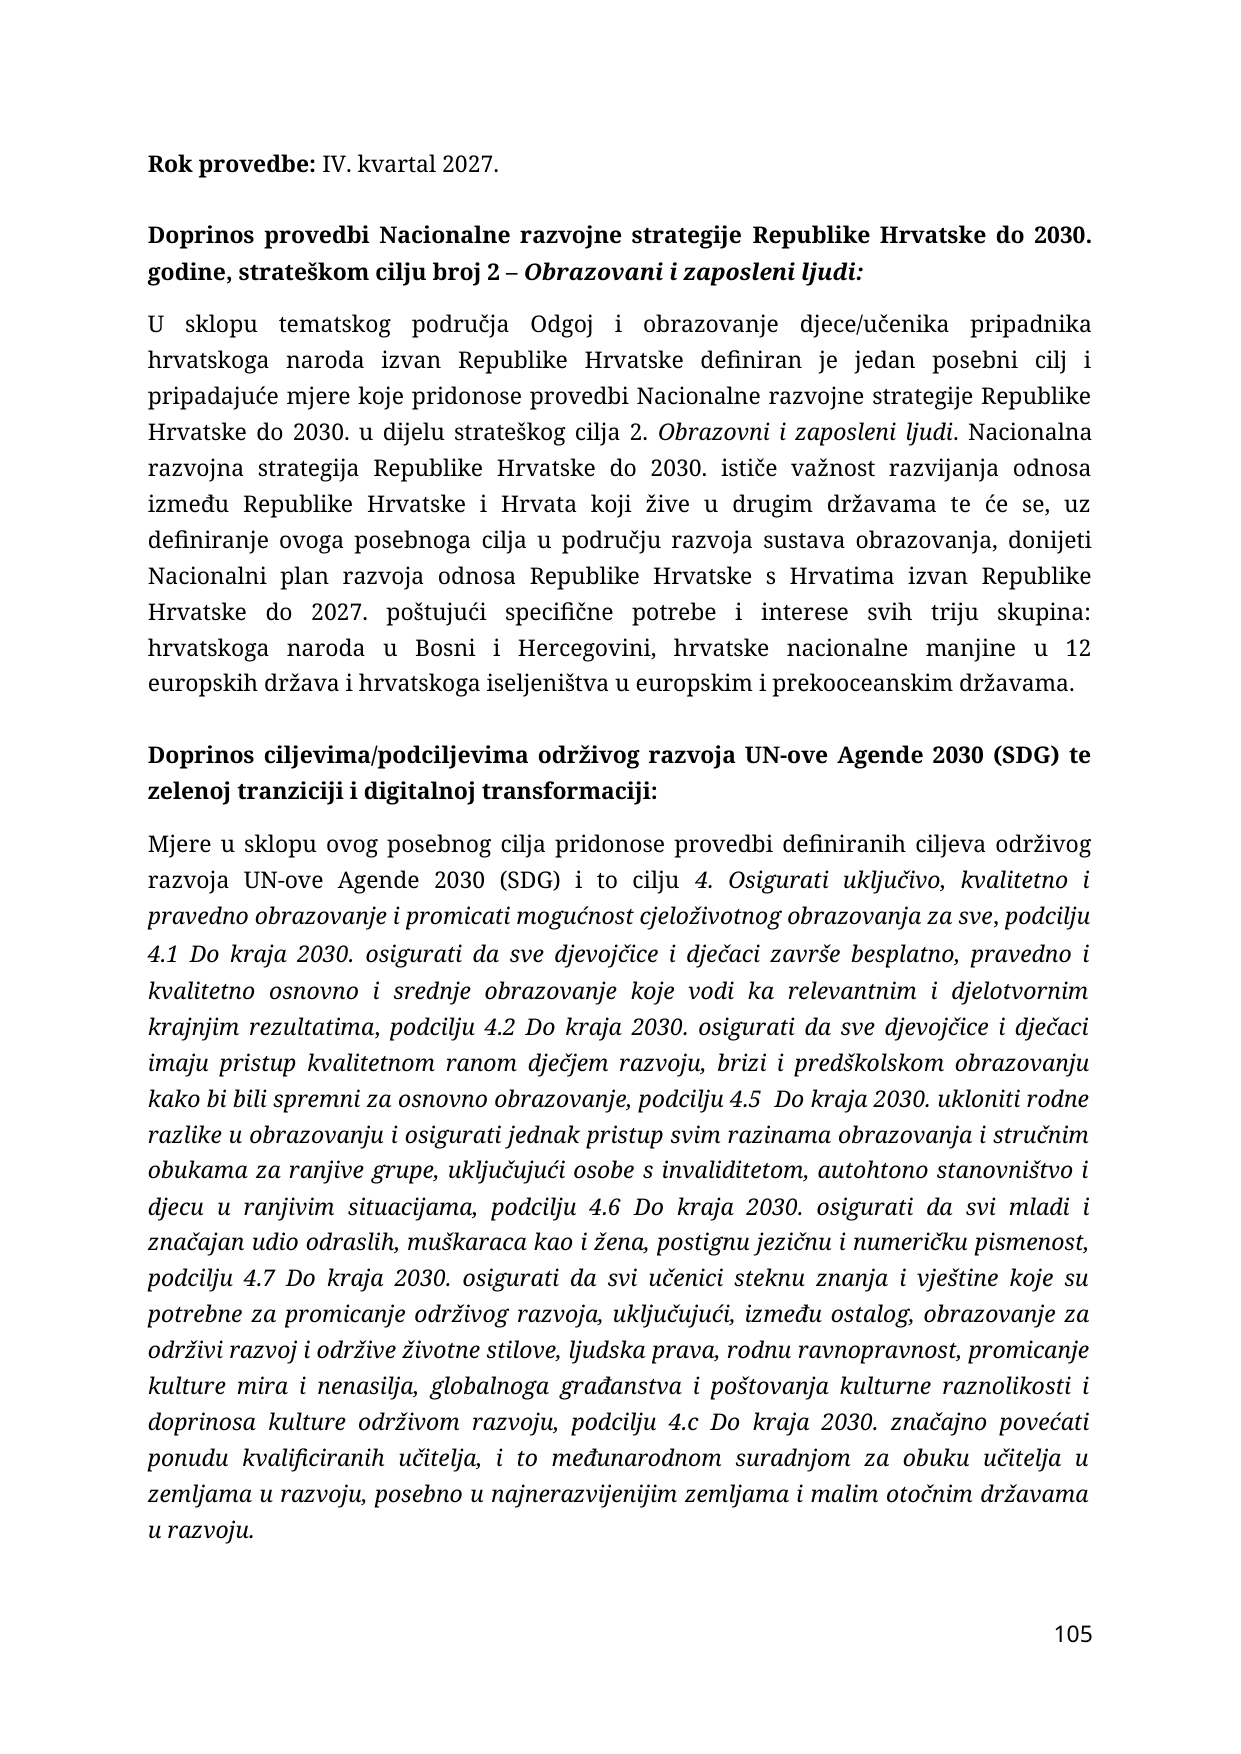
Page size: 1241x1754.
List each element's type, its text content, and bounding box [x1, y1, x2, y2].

text U sklopu tematskog područja Odgoj i obrazovanje djece/učenika pripadnika hrvatskoga naroda izvan Republike Hrvatske definiran je jedan posebni cilj i pripadajuće mjere koje pridonose provedbi Nacionalne razvojne strategije Republike Hrvatske do 2030. u dijelu strateškog cilja 2. Obrazovni i zaposleni ljudi. Nacionalna razvojna strategija Republike Hrvatske do 2030. ističe važnost razvijanja odnosa između Republike Hrvatske i Hrvata koji žive u drugim državama te će se, uz definiranje ovoga posebnoga cilja u području razvoja sustava obrazovanja, donijeti Nacionalni plan razvoja odnosa Republike Hrvatske s Hrvatima izvan Republike Hrvatske do 2027. poštujući specifične potrebe i interese svih triju skupina: hrvatskoga naroda u Bosni i Hercegovini, hrvatske nacionalne manjine u 12 europskih država i hrvatskoga iseljeništva u europskim i prekooceanskim državama. [148, 308, 1093, 699]
text Doprinos provedbi Nacionalne razvojne strategije Republike Hrvatske do 2030. godine, strateškom cilju broj 2 – Obrazovani i zaposleni ljudi: [148, 219, 1093, 287]
text Rok provedbe: IV. kvartal 2027. [148, 148, 1093, 179]
text Doprinos ciljevima/podciljevima održivog razvoja UN-ove Agende 2030 (SDG) te zelenoj tranziciji i digitalnoj transformaciji: [148, 739, 1093, 806]
text Mjere u sklopu ovog posebnog cilja pridonose provedbi definiranih ciljeva održivog razvoja UN-ove Agende 2030 (SDG) i to cilju 4. Osigurati uključivo, kvalitetno i pravedno obrazovanje i promicati mogućnost cjeloživotnog obrazovanja za sve, podcilju 4.1 Do kraja 2030. osigurati da sve djevojčice i dječaci završe besplatno, pravedno i kvalitetno osnovno i srednje obrazovanje koje vodi ka relevantnim i djelotvornim krajnjim rezultatima, podcilju 4.2 Do kraja 2030. osigurati da sve djevojčice i dječaci imaju pristup kvalitetnom ranom dječjem razvoju, brizi i predškolskom obrazovanju kako bi bili spremni za osnovno obrazovanje, podcilju 4.5 Do kraja 2030. ukloniti rodne razlike u obrazovanju i osigurati jednak pristup svim razinama obrazovanja i stručnim obukama za ranjive grupe, uključujući osobe s invaliditetom, autohtono stanovništvo i djecu u ranjivim situacijama, podcilju 4.6 Do kraja 2030. osigurati da svi mladi i značajan udio odraslih, muškaraca kao i žena, postignu jezičnu i numeričku pismenost, podcilju 4.7 Do kraja 2030. osigurati da svi učenici steknu znanja i vještine koje su potrebne za promicanje održivog razvoja, uključujući, između ostalog, obrazovanje za održivi razvoj i održive životne stilove, ljudska prava, rodnu ravnopravnost, promicanje kulture mira i nenasilja, globalnoga građanstva i poštovanja kulturne raznolikosti i doprinosa kulture održivom razvoju, podcilju 4.c Do kraja 2030. značajno povećati ponudu kvalificiranih učitelja, i to međunarodnom suradnjom za obuku učitelja u zemljama u razvoju, posebno u najnerazvijenijim zemljama i malim otočnim državama u razvoju. [148, 828, 1093, 1545]
